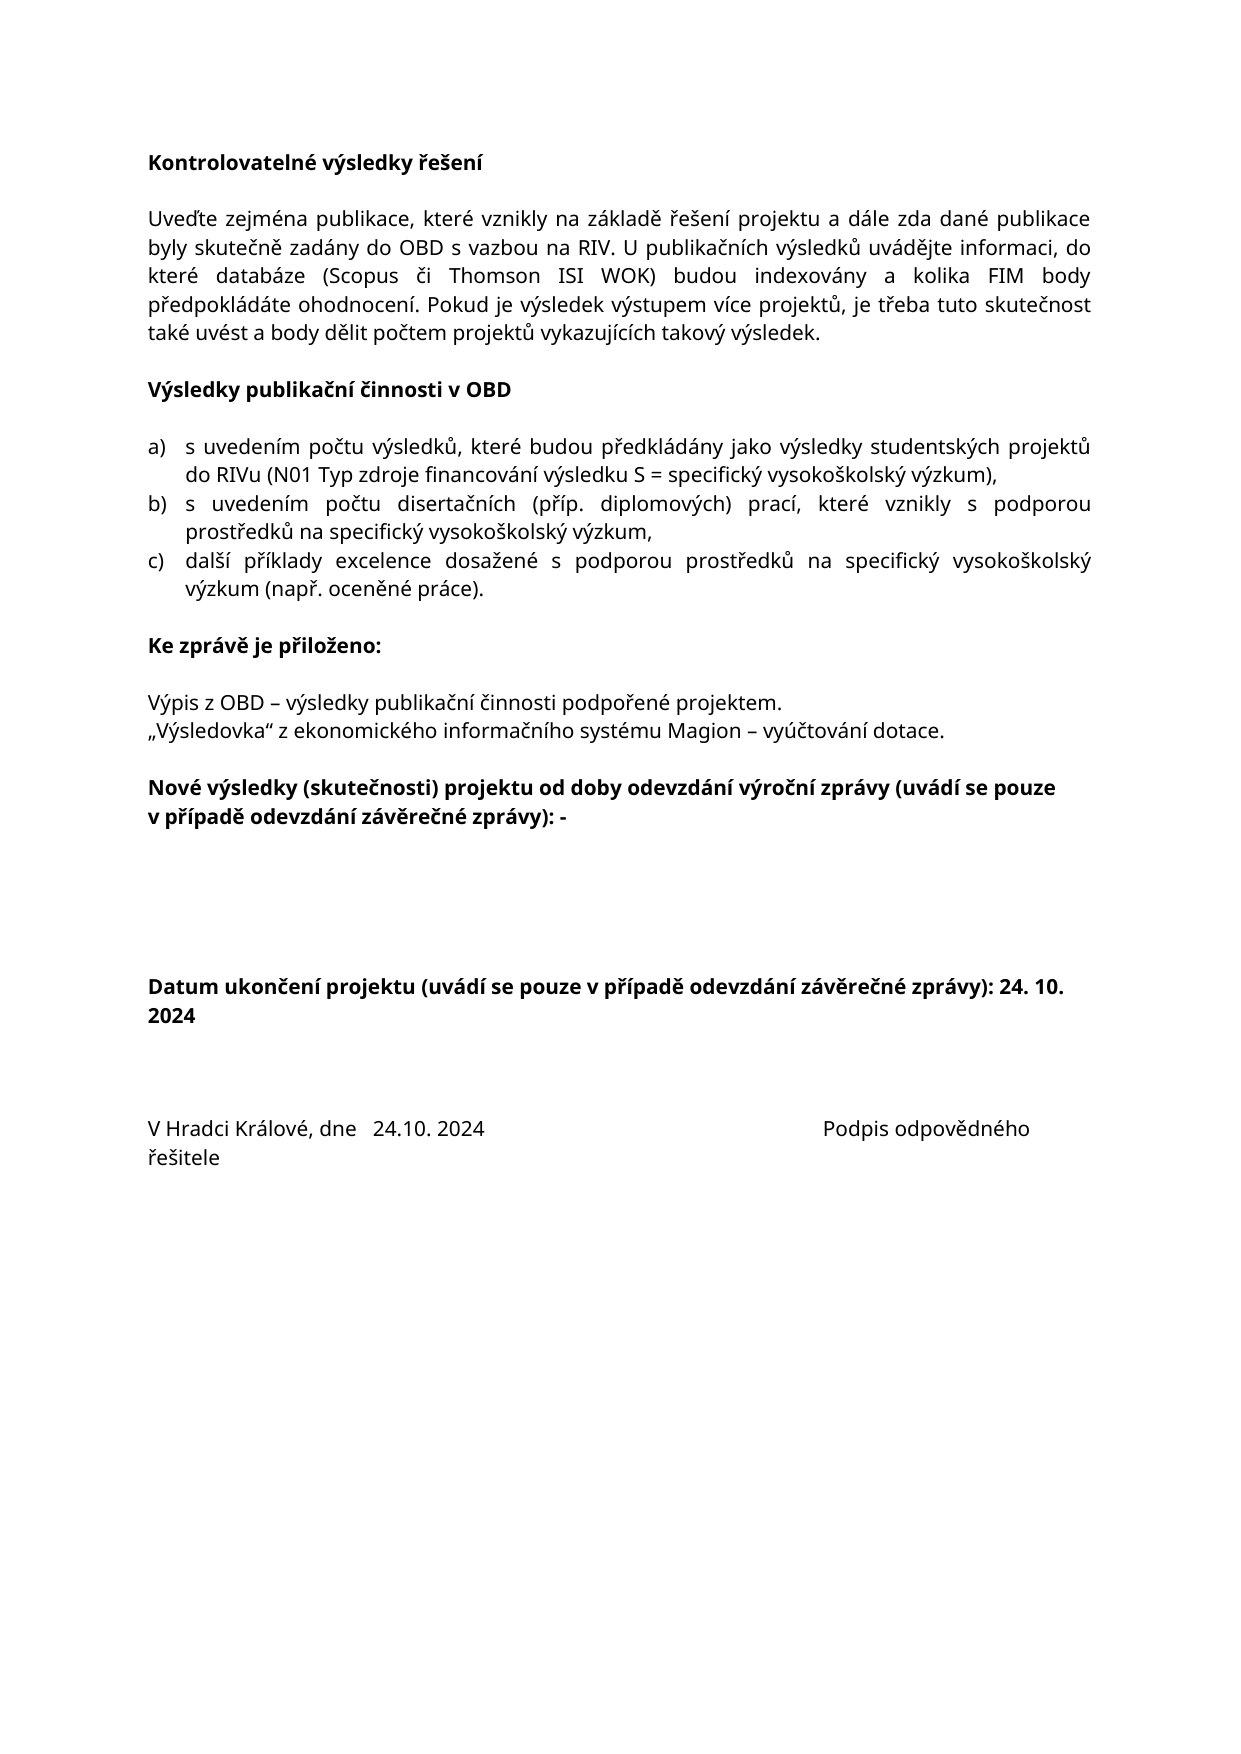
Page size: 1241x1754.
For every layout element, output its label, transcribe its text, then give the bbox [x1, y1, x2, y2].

list s uvedením počtu výsledků, které budou předkládány jako výsledky studentských projektů do RIVu (N01 Typ zdroje financování výsledku S = specifický vysokoškolský výzkum), [148, 432, 1092, 489]
text Výpis z OBD – výsledky publikační činnosti podpořené projektem. [148, 688, 1092, 716]
text Výsledky publikační činnosti v OBD [148, 375, 1092, 404]
list další příklady excelence dosažené s podporou prostředků na specifický vysokoškolský výzkum (např. oceněné práce). [148, 546, 1092, 603]
text Datum ukončení projektu (uvádí se pouze v případě odevzdání závěrečné zprávy): 24. 10. 2024 [148, 972, 1092, 1029]
text Nové výsledky (skutečnosti) projektu od doby odevzdání výroční zprávy (uvádí se pouze v případě odevzdání závěrečné zprávy): - [148, 773, 1092, 830]
text Uveďte zejména publikace, které vznikly na základě řešení projektu a dále zda dané publikace byly skutečně zadány do OBD s vazbou na RIV. U publikačních výsledků uvádějte informaci, do které databáze (Scopus či Thomson ISI WOK) budou indexovány a kolika FIM body předpokládáte ohodnocení. Pokud je výsledek výstupem více projektů, je třeba tuto skutečnost také uvést a body dělit počtem projektů vykazujících takový výsledek. [148, 204, 1092, 347]
text Kontrolovatelné výsledky řešení [148, 148, 1092, 176]
text V Hradci Králové, dne 24.10. 2024 Podpis odpovědného řešitele [148, 1114, 1092, 1171]
text „Výsledovka“ z ekonomického informačního systému Magion – vyúčtování dotace. [148, 716, 1092, 745]
text Ke zprávě je přiloženo: [148, 631, 1092, 659]
list s uvedením počtu disertačních (příp. diplomových) prací, které vznikly s podporou prostředků na specifický vysokoškolský výzkum, [148, 489, 1092, 546]
